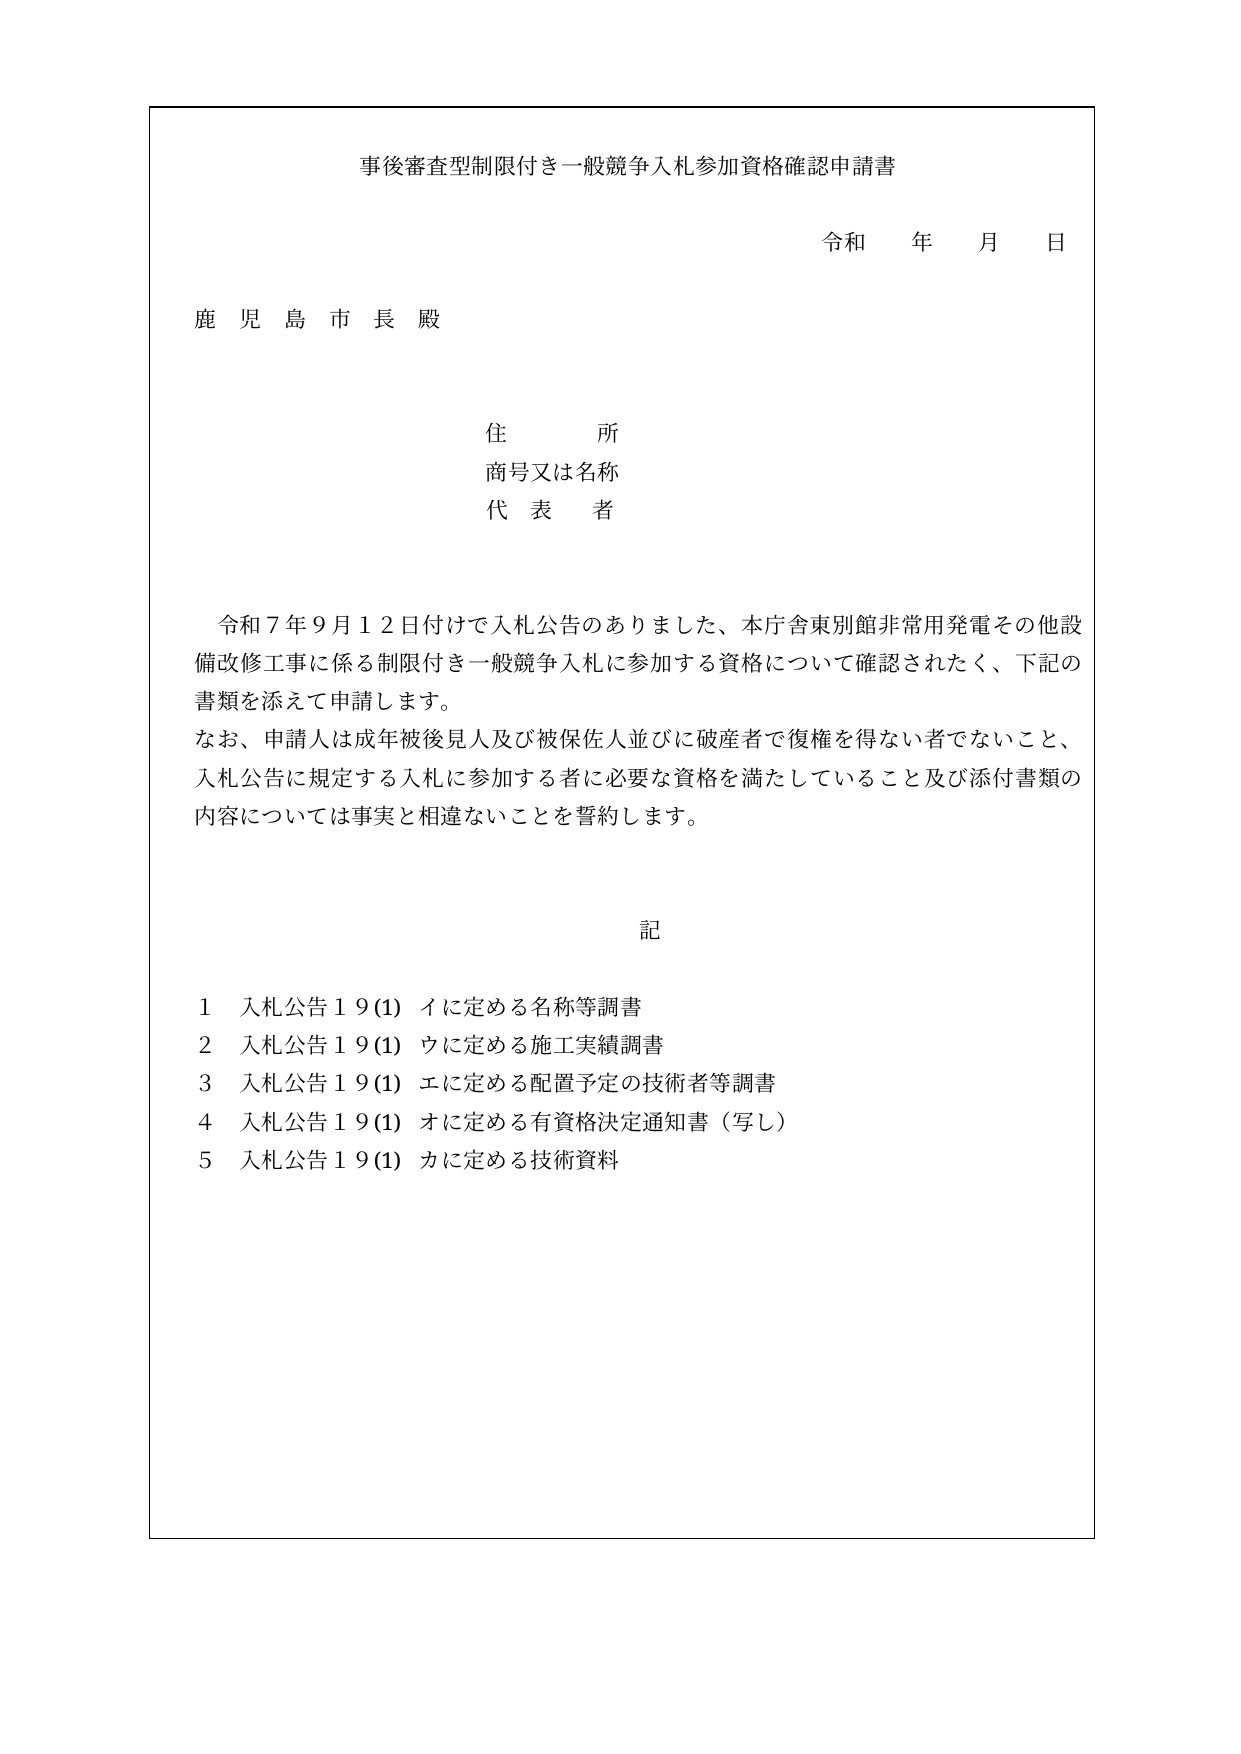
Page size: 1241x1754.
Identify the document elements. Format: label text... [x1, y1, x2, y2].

table_header 事後審査型制限付き一般競争入札参加資格確認申請書 令和 年 月 日 鹿 児 島 市 長 殿 住 所 商号又は名称 代表者 令和７年９月１２日付けで入札公告のありました、本庁舎東別館非常用発電その他設備改修工事に係る制限付き一般競争入札に参加する資格について確認されたく、下記の書類を添えて申請します。 なお、申請人は成年被後見人及び被保佐人並びに破産者で復権を得ない者でないこと、入札公告に規定する入札に参加する者に必要な資格を満たしていること及び添付書類の内容については事実と相違ないことを誓約します。 記 １ 入札公告１９(1) イに定める名称等調書 ２ 入札公告１９(1) ウに定める施工実績調書 ３ 入札公告１９(1) エに定める配置予定の技術者等調書 ４ 入札公告１９(1) オに定める有資格決定通知書（写し） ５ 入札公告１９(1) カに定める技術資料 [150, 108, 1094, 1538]
